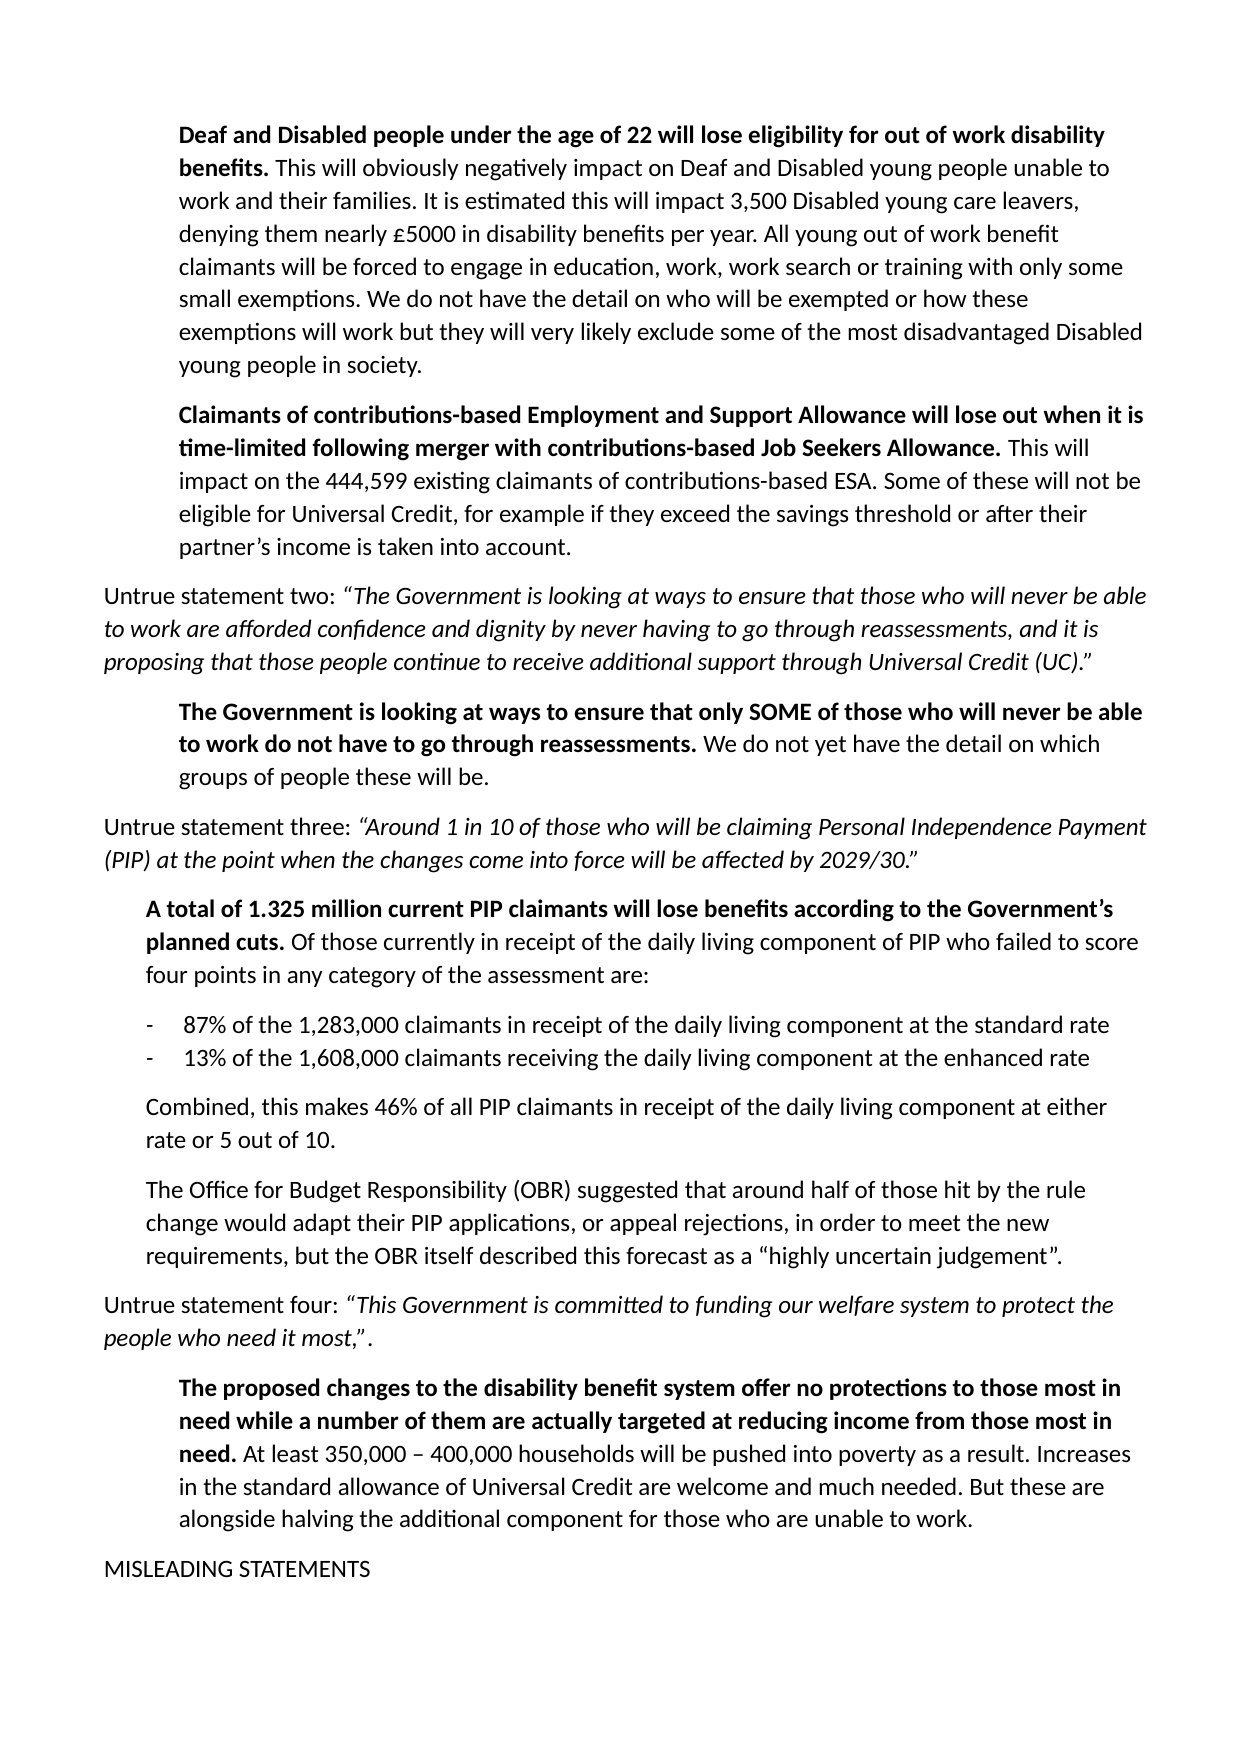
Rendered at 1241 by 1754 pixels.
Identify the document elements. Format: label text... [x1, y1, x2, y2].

text Untrue statement four: “This Government is committed to funding our welfare system to protect the people who need it most,”. [103, 1289, 1152, 1353]
list 87% of the 1,283,000 claimants in receipt of the daily living component at the standard rate [146, 1009, 1152, 1039]
text The Office for Budget Responsibility (OBR) suggested that around half of those hit by the rule change would adapt their PIP applications, or appeal rejections, in order to meet the new requirements, but the OBR itself described this forecast as a “highly uncertain judgement”. [146, 1174, 1152, 1270]
text Untrue statement two: “The Government is looking at ways to ensure that those who will never be able to work are afforded confidence and dignity by never having to go through reassessments, and it is proposing that those people continue to receive additional support through Universal Credit (UC).” [103, 580, 1152, 677]
text MISLEADING STATEMENTS [103, 1553, 1152, 1584]
list 13% of the 1,608,000 claimants receiving the daily living component at the enhanced rate [146, 1042, 1152, 1072]
text The Government is looking at ways to ensure that only SOME of those who will never be able to work do not have to go through reassessments. We do not yet have the detail on which groups of people these will be. [178, 696, 1152, 792]
text Untrue statement three: “Around 1 in 10 of those who will be claiming Personal Independence Payment (PIP) at the point when the changes come into force will be affected by 2029/30.” [103, 811, 1152, 874]
text Deaf and Disabled people under the age of 22 will lose eligibility for out of work disability benefits. This will obviously negatively impact on Deaf and Disabled young people unable to work and their families. It is estimated this will impact 3,500 Disabled young care leavers, denying them nearly £5000 in disability benefits per year. All young out of work benefit claimants will be forced to engage in education, work, work search or training with only some small exemptions. We do not have the detail on who will be exempted or how these exemptions will work but they will very likely exclude some of the most disadvantaged Disabled young people in society. [178, 119, 1152, 380]
text Claimants of contributions-based Employment and Support Allowance will lose out when it is time-limited following merger with contributions-based Job Seekers Allowance. This will impact on the 444,599 existing claimants of contributions-based ESA. Some of these will not be eligible for Universal Credit, for example if they exceed the savings threshold or after their partner’s income is taken into account. [178, 399, 1152, 561]
text A total of 1.325 million current PIP claimants will lose benefits according to the Government’s planned cuts. Of those currently in receipt of the daily living component of PIP who failed to score four points in any category of the assessment are: [146, 894, 1152, 990]
text Combined, this makes 46% of all PIP claimants in receipt of the daily living component at either rate or 5 out of 10. [146, 1092, 1152, 1155]
text The proposed changes to the disability benefit system offer no protections to those most in need while a number of them are actually targeted at reducing income from those most in need. At least 350,000 – 400,000 households will be pushed into poverty as a result. Increases in the standard allowance of Universal Credit are welcome and much needed. But these are alongside halving the additional component for those who are unable to work. [178, 1372, 1152, 1534]
